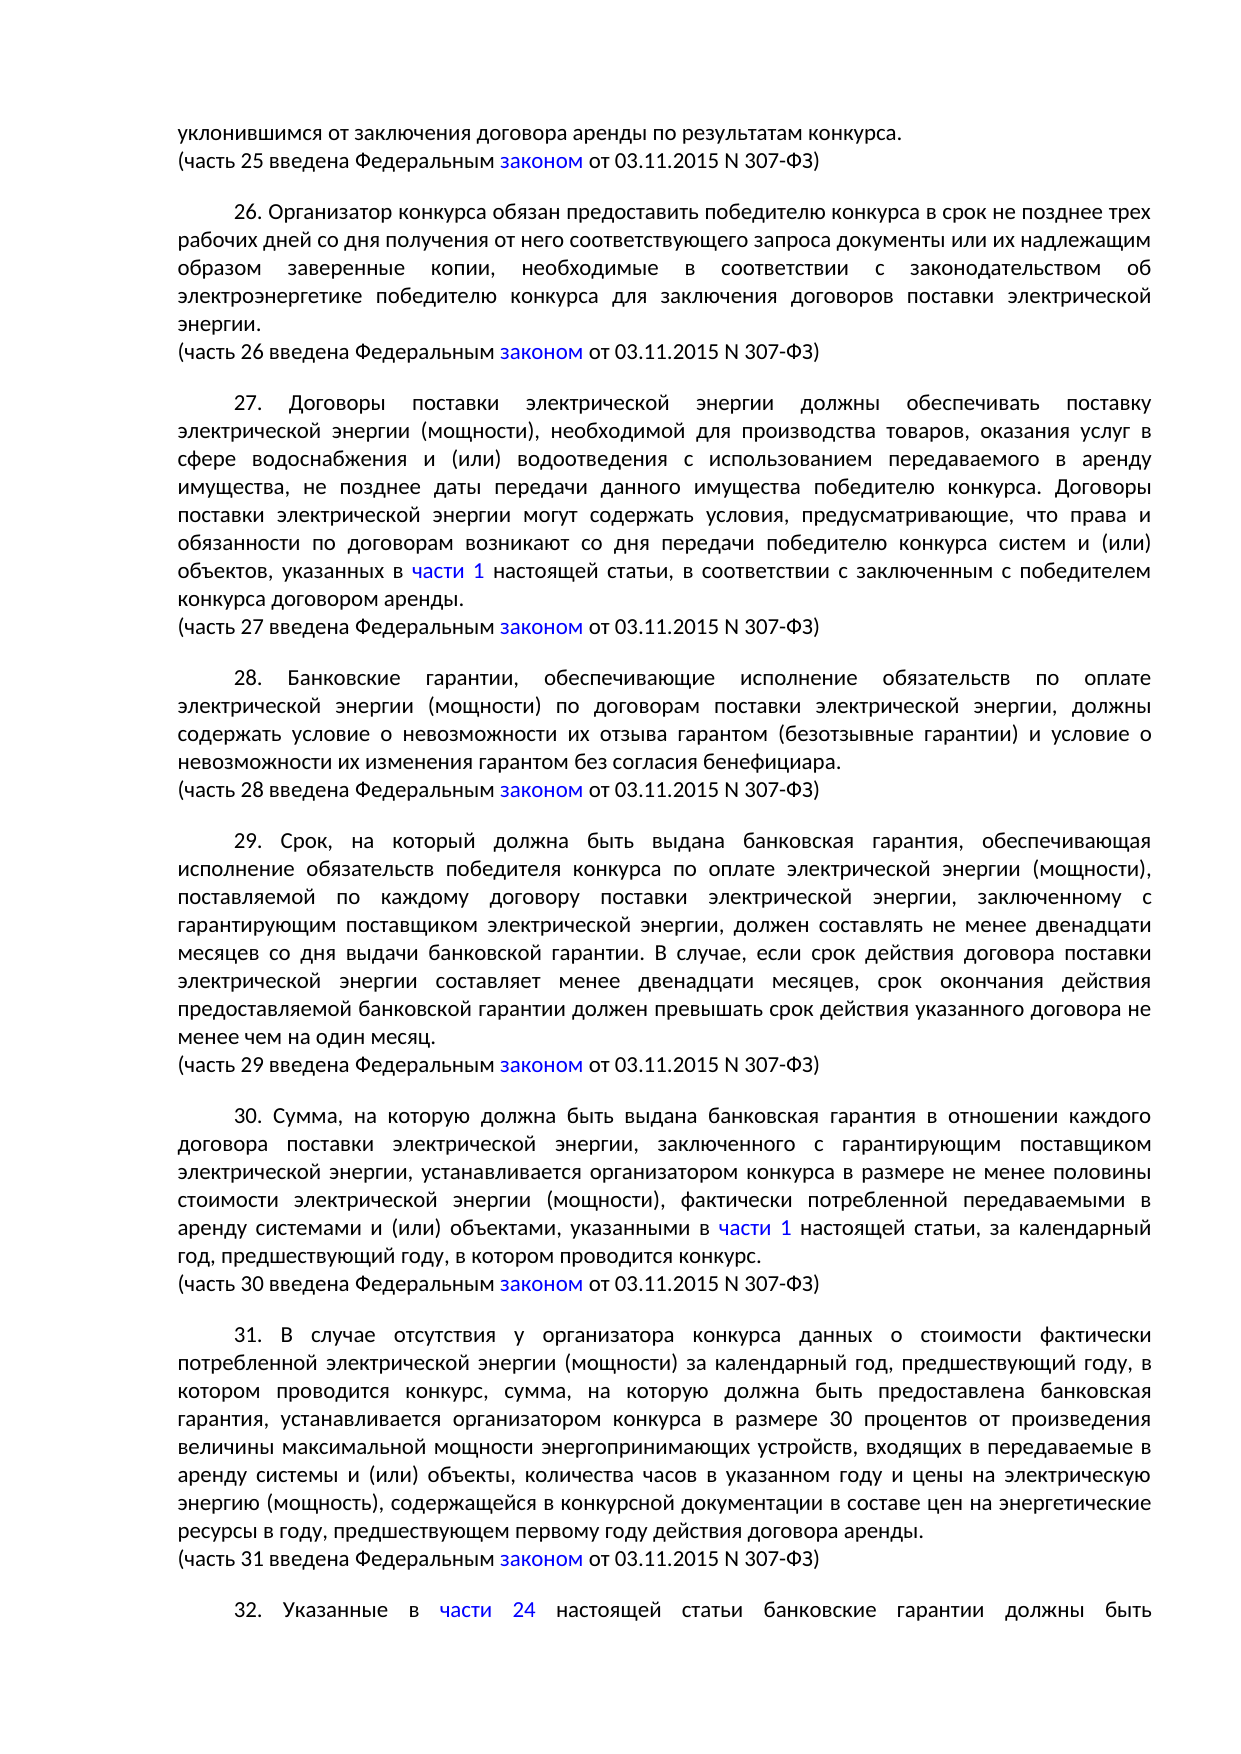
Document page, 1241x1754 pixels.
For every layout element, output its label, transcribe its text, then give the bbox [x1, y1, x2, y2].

text (часть 28 введена Федеральным законом от 03.11.2015 N 307-ФЗ) [177, 775, 1152, 803]
text 26. Организатор конкурса обязан предоставить победителю конкурса в срок не позднее трех рабочих дней со дня получения от него соответствующего запроса документы или их надлежащим образом заверенные копии, необходимые в соответствии с законодательством об электроэнергетике победителю конкурса для заключения договоров поставки электрической энергии. [177, 197, 1152, 337]
text (часть 27 введена Федеральным законом от 03.11.2015 N 307-ФЗ) [177, 612, 1152, 640]
text 31. В случае отсутствия у организатора конкурса данных о стоимости фактически потребленной электрической энергии (мощности) за календарный год, предшествующий году, в котором проводится конкурс, сумма, на которую должна быть предоставлена банковская гарантия, устанавливается организатором конкурса в размере 30 процентов от произведения величины максимальной мощности энергопринимающих устройств, входящих в передаваемые в аренду системы и (или) объекты, количества часов в указанном году и цены на электрическую энергию (мощность), содержащейся в конкурсной документации в составе цен на энергетические ресурсы в году, предшествующем первому году действия договора аренды. [177, 1320, 1152, 1544]
text (часть 29 введена Федеральным законом от 03.11.2015 N 307-ФЗ) [177, 1050, 1152, 1078]
text (часть 31 введена Федеральным законом от 03.11.2015 N 307-ФЗ) [177, 1544, 1152, 1573]
text 30. Сумма, на которую должна быть выдана банковская гарантия в отношении каждого договора поставки электрической энергии, заключенного с гарантирующим поставщиком электрической энергии, устанавливается организатором конкурса в размере не менее половины стоимости электрической энергии (мощности), фактически потребленной передаваемыми в аренду системами и (или) объектами, указанными в части 1 настоящей статьи, за календарный год, предшествующий году, в котором проводится конкурс. [177, 1101, 1152, 1269]
text 27. Договоры поставки электрической энергии должны обеспечивать поставку электрической энергии (мощности), необходимой для производства товаров, оказания услуг в сфере водоснабжения и (или) водоотведения с использованием передаваемого в аренду имущества, не позднее даты передачи данного имущества победителю конкурса. Договоры поставки электрической энергии могут содержать условия, предусматривающие, что права и обязанности по договорам возникают со дня передачи победителю конкурса систем и (или) объектов, указанных в части 1 настоящей статьи, в соответствии с заключенным с победителем конкурса договором аренды. [177, 388, 1152, 612]
text (часть 25 введена Федеральным законом от 03.11.2015 N 307-ФЗ) [177, 146, 1152, 174]
text 28. Банковские гарантии, обеспечивающие исполнение обязательств по оплате электрической энергии (мощности) по договорам поставки электрической энергии, должны содержать условие о невозможности их отзыва гарантом (безотзывные гарантии) и условие о невозможности их изменения гарантом без согласия бенефициара. [177, 663, 1152, 775]
text (часть 30 введена Федеральным законом от 03.11.2015 N 307-ФЗ) [177, 1269, 1152, 1297]
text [177, 118, 1152, 146]
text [177, 1596, 1152, 1623]
text (часть 26 введена Федеральным законом от 03.11.2015 N 307-ФЗ) [177, 337, 1152, 365]
text 29. Срок, на который должна быть выдана банковская гарантия, обеспечивающая исполнение обязательств победителя конкурса по оплате электрической энергии (мощности), поставляемой по каждому договору поставки электрической энергии, заключенному с гарантирующим поставщиком электрической энергии, должен составлять не менее двенадцати месяцев со дня выдачи банковской гарантии. В случае, если срок действия договора поставки электрической энергии составляет менее двенадцати месяцев, срок окончания действия предоставляемой банковской гарантии должен превышать срок действия указанного договора не менее чем на один месяц. [177, 826, 1152, 1050]
